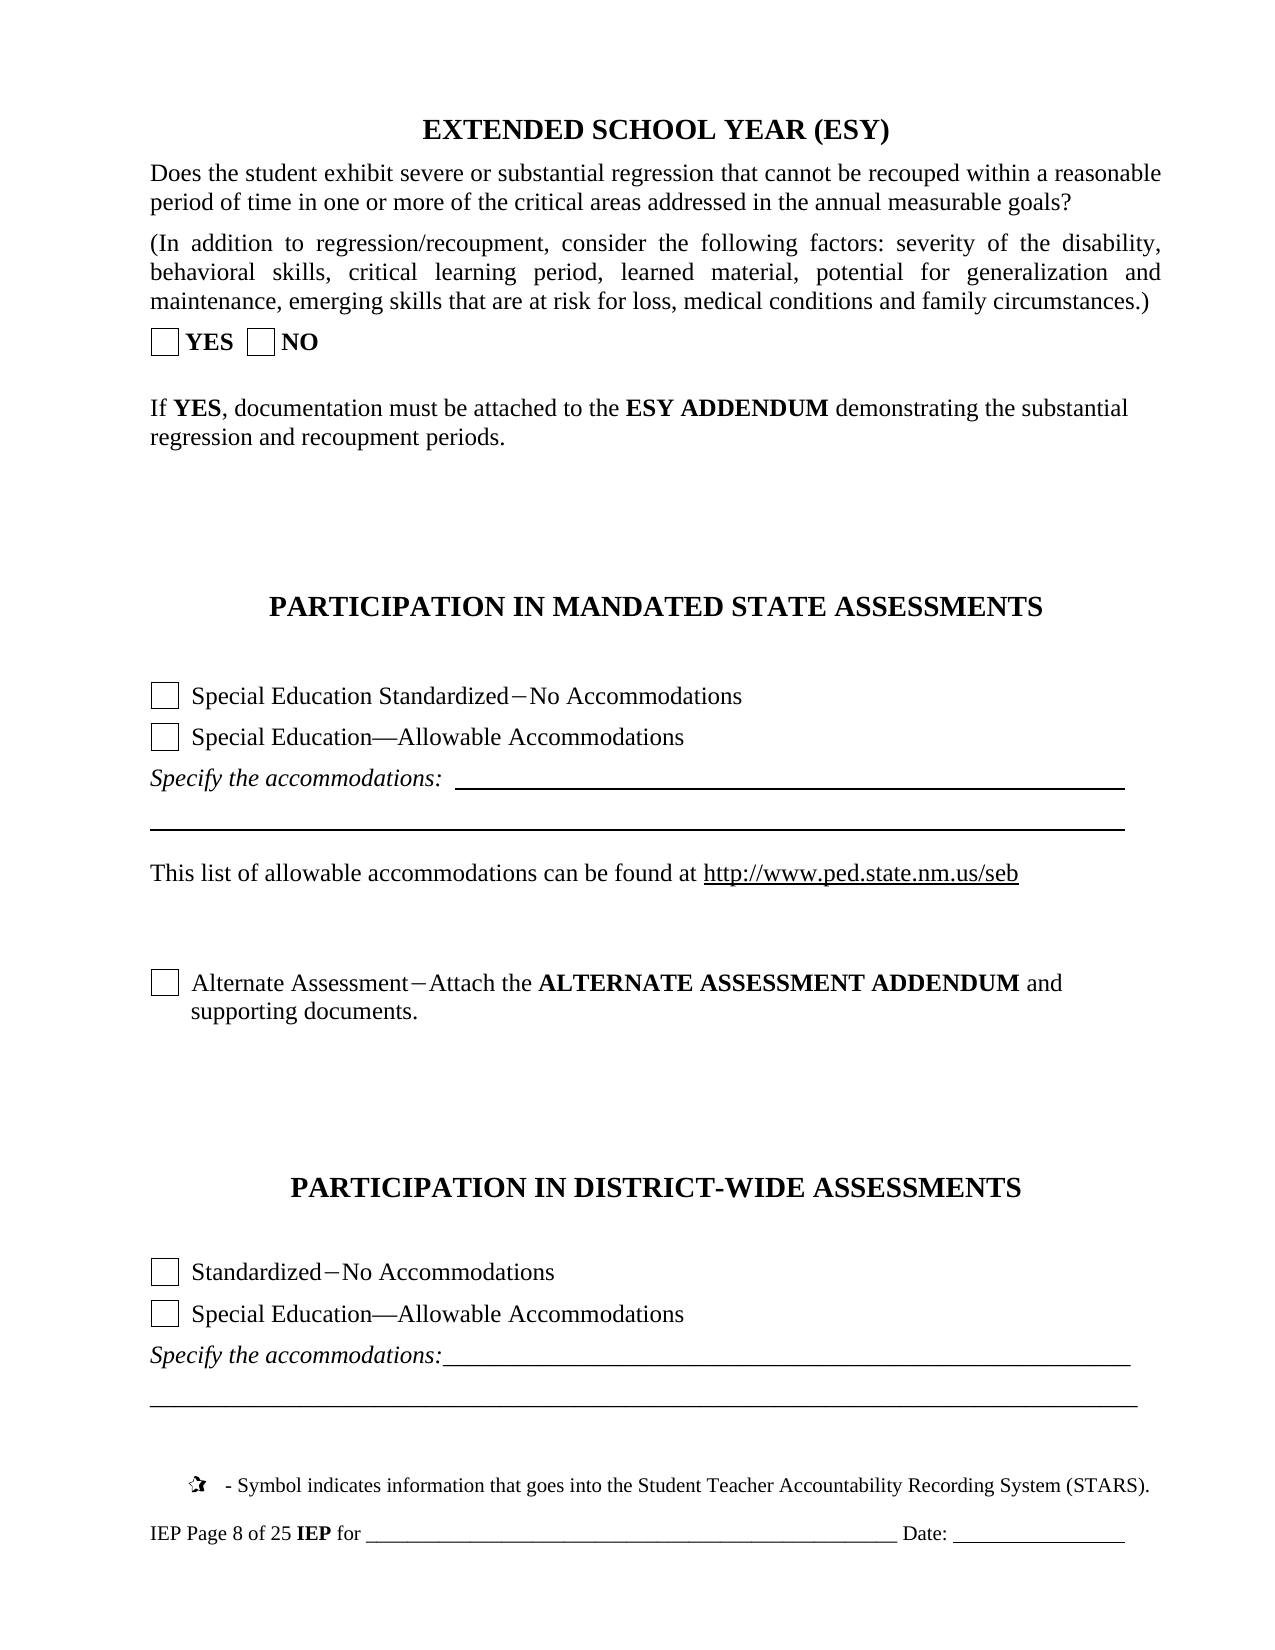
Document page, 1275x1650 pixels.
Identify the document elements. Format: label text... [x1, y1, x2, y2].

text Does the student exhibit severe or substantial regression that cannot be recouped within a reasonable period of time in one or more of the critical areas addressed in the annual measurable goals? [150, 158, 1162, 216]
text Special Education—Allowable Accommodations [150, 1299, 1162, 1327]
text (In addition to regression/recoupment, consider the following factors: severity of the disability, behavioral skills, critical learning period, learned material, potential for generalization and maintenance, emerging skills that are at risk for loss, medical conditions and family circumstances.) [150, 228, 1162, 315]
text Extended School Year (ESY) [150, 112, 1162, 146]
text Specify the accommodations:_______________________________________________________ [150, 1340, 1162, 1369]
text StandardizedNo Accommodations [150, 1257, 1162, 1286]
text Alternate AssessmentAttach the Alternate Assessment addendum and supporting documents. [150, 968, 1162, 1025]
text Special Education StandardizedNo Accommodations [150, 681, 1162, 709]
text Specify the accommodations: [150, 763, 1162, 792]
text Yes No [150, 327, 1162, 356]
text Special Education—Allowable Accommodations [150, 722, 1162, 751]
text Participation in district-wide assessments [150, 1170, 1162, 1204]
text This list of allowable accommodations can be found at http://www.ped.state.nm.us/seb [150, 858, 1162, 887]
text Participation in MANDATED state Assessments [150, 589, 1162, 623]
text _______________________________________________________________________________ [150, 1381, 1162, 1410]
text If yes, documentation must be attached to the ESY ADDENDUM demonstrating the substantial regression and recoupment periods. [150, 393, 1162, 451]
